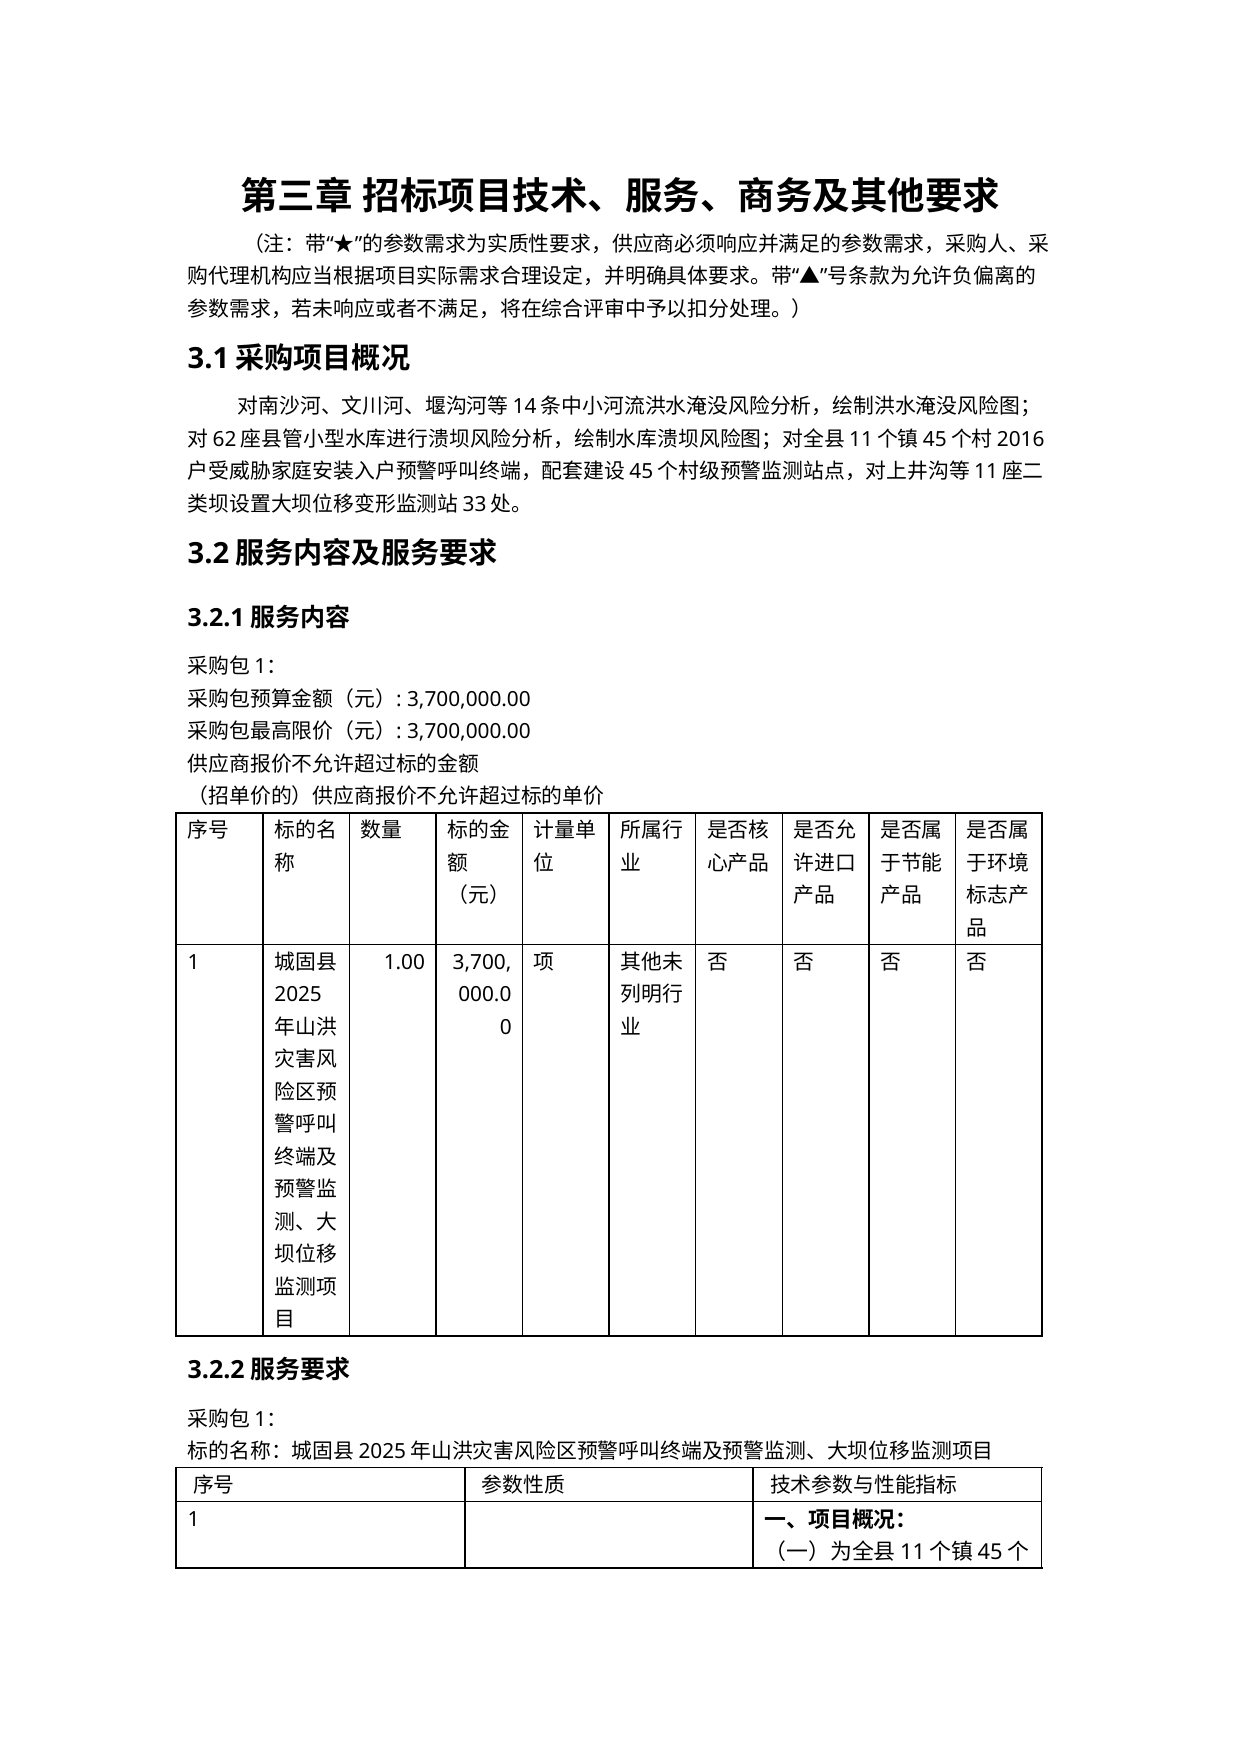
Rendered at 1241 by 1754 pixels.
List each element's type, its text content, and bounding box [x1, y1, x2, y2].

table_cell 3,700,000.00 [437, 945, 522, 1335]
table_cell 项 [523, 945, 608, 1335]
text 第三章 招标项目技术、服务、商务及其他要求 [187, 162, 1053, 227]
text 3.1采购项目概况 [187, 324, 1053, 389]
text （注：带“★”的参数需求为实质性要求，供应商必须响应并满足的参数需求，采购人、采购代理机构应当根据项目实际需求合理设定，并明确具体要求。带“▲”号条款为允许负偏离的参数需求，若未响应或者不满足，将在综合评审中予以扣分处理。） [187, 227, 1053, 324]
table_cell 1 [177, 1502, 464, 1567]
table_header 是否允许进口产品 [783, 814, 868, 943]
table_header 是否属于环境标志产品 [956, 814, 1041, 943]
text 采购包1： [187, 649, 1053, 682]
table_header 是否核心产品 [696, 814, 782, 943]
table_cell [466, 1502, 752, 1567]
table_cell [754, 1502, 1041, 1567]
table_header 数量 [350, 814, 435, 943]
table_cell 其他未列明行业 [610, 945, 695, 1335]
text 3.2.2服务要求 [187, 1337, 1053, 1402]
table_cell 否 [956, 945, 1041, 1335]
text 采购包1： [187, 1402, 1053, 1434]
table_header 技术参数与性能指标 [754, 1468, 1041, 1501]
table_header 序号 [177, 1468, 464, 1501]
table_cell 否 [696, 945, 782, 1335]
text 供应商报价不允许超过标的金额 [187, 747, 1053, 779]
table_header 标的名称 [264, 814, 349, 943]
table_header 计量单位 [523, 814, 608, 943]
text 采购包最高限价（元）: 3,700,000.00 [187, 714, 1053, 747]
text （招单价的）供应商报价不允许超过标的单价 [187, 779, 1053, 812]
table_header 是否属于节能产品 [870, 814, 955, 943]
table_cell 1 [177, 945, 262, 1335]
table_header 所属行业 [610, 814, 695, 943]
table_header 标的金额 （元） [437, 814, 522, 943]
text 3.2.1服务内容 [187, 584, 1053, 649]
table_cell 1.00 [350, 945, 435, 1335]
text 标的名称：城固县2025年山洪灾害风险区预警呼叫终端及预警监测、大坝位移监测项目 [187, 1434, 1053, 1467]
table_cell 城固县2025年山洪灾害风险区预警呼叫终端及预警监测、大坝位移监测项目 [264, 945, 349, 1335]
text 对南沙河、文川河、堰沟河等14条中小河流洪水淹没风险分析，绘制洪水淹没风险图；对62座县管小型水库进行溃坝风险分析，绘制水库溃坝风险图；对全县11个镇45个村2016户受威胁家庭安装入户预警呼叫终端，配套建设45个村级预警监测站点，对上井沟等11座二类坝设置大坝位移变形监测站33处。 [187, 389, 1053, 519]
table_cell 否 [870, 945, 955, 1335]
table_header 参数性质 [466, 1468, 752, 1501]
table_cell 否 [783, 945, 868, 1335]
text 3.2服务内容及服务要求 [187, 519, 1053, 584]
text 采购包预算金额（元）: 3,700,000.00 [187, 682, 1053, 714]
table_header 序号 [177, 814, 262, 943]
